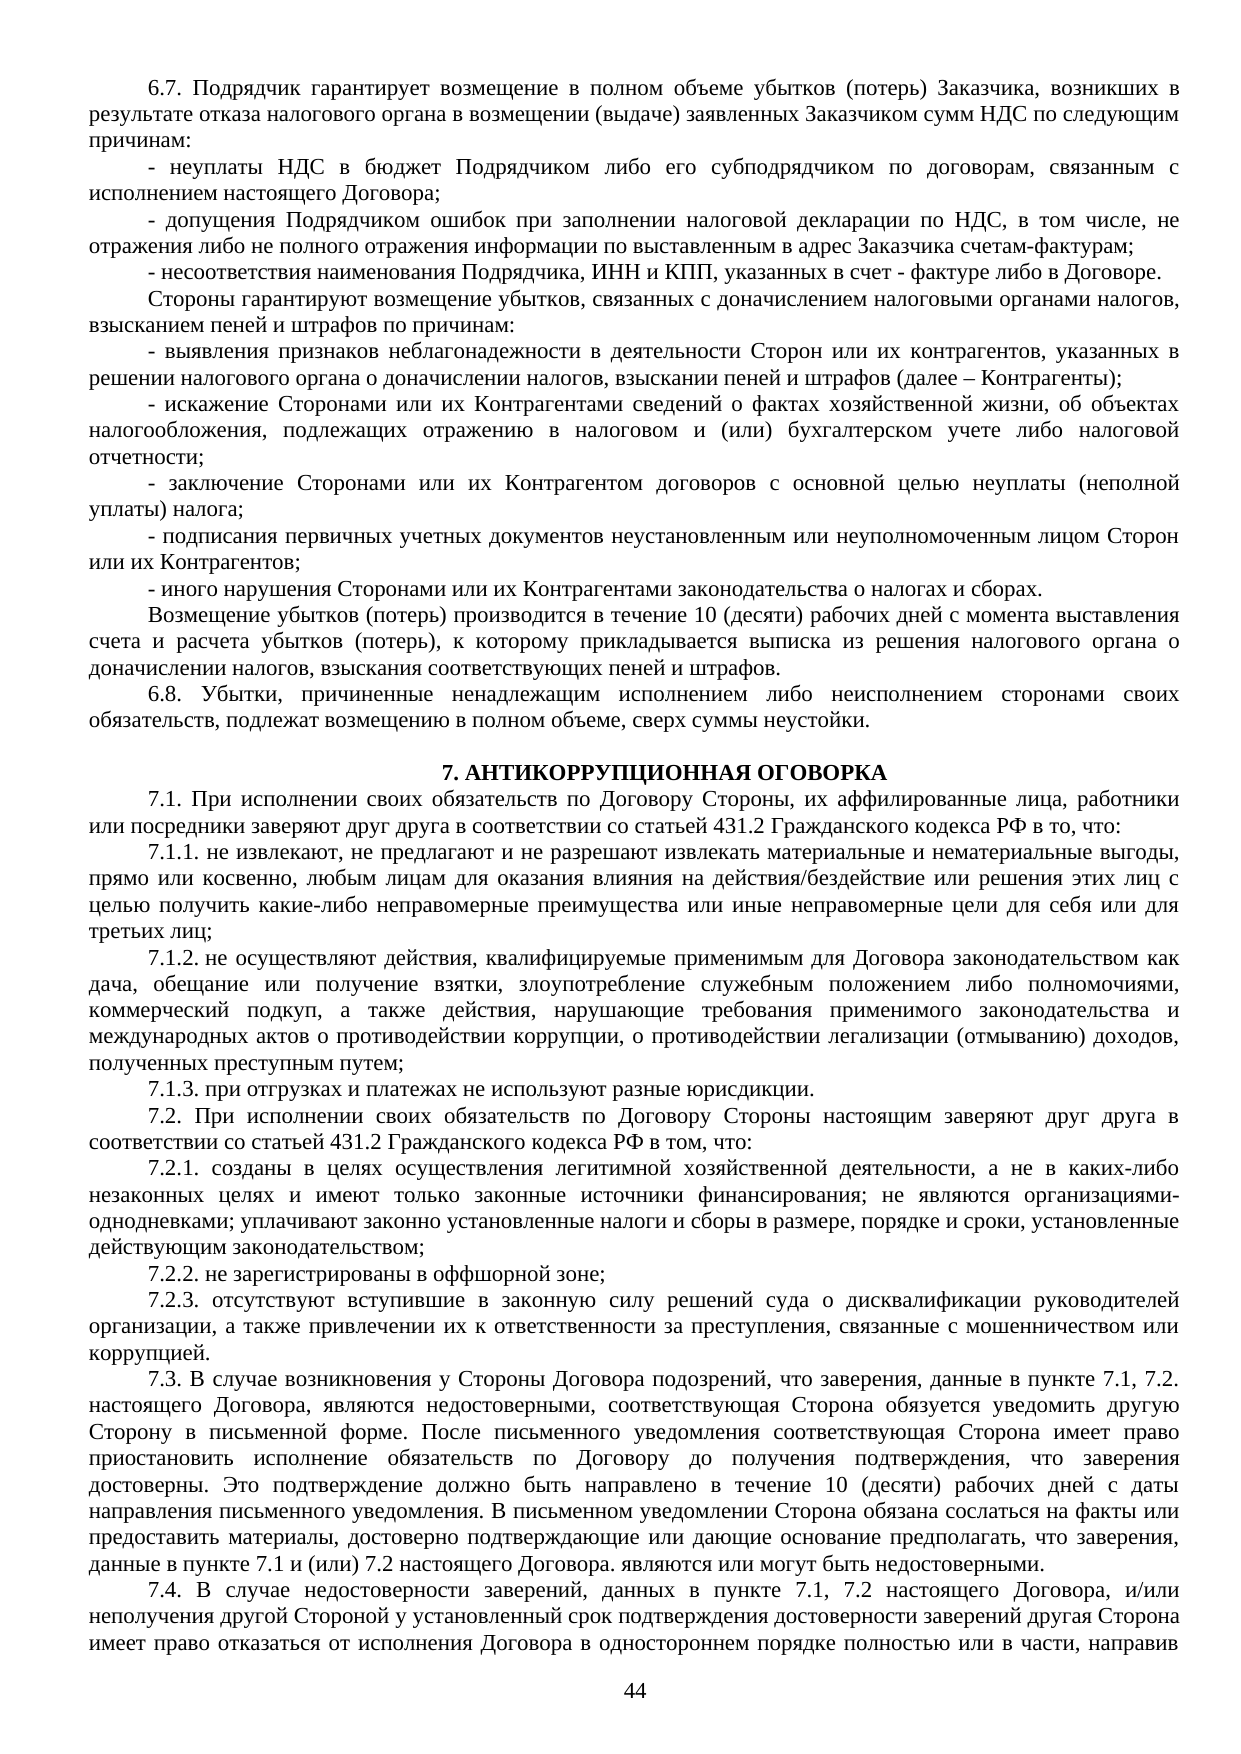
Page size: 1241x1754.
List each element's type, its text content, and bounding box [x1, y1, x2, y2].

text 7. АНТИКОРРУПЦИОННАЯ ОГОВОРКА [89, 759, 1181, 785]
text Возмещение убытков (потерь) производится в течение 10 (десяти) рабочих дней с момента выставления счета и расчета убытков (потерь), к которому прикладывается выписка из решения налогового органа о доначислении налогов, взыскания соответствующих пеней и штрафов. [89, 601, 1181, 680]
text 7.2. При исполнении своих обязательств по Договору Стороны настоящим заверяют друг друга в соответствии со статьей 431.2 Гражданского кодекса РФ в том, что: [89, 1102, 1181, 1154]
text - подписания первичных учетных документов неустановленным или неуполномоченным лицом Сторон или их Контрагентов; [89, 522, 1181, 574]
text - выявления признаков неблагонадежности в деятельности Сторон или их контрагентов, указанных в решении налогового органа о доначислении налогов, взыскании пеней и штрафов (далее – Контрагенты); [89, 337, 1181, 390]
text 7.2.3. отсутствуют вступившие в законную силу решений суда о дисквалификации руководителей организации, а также привлечении их к ответственности за преступления, связанные с мошенничеством или коррупцией. [89, 1286, 1181, 1365]
text - искажение Сторонами или их Контрагентами сведений о фактах хозяйственной жизни, об объектах налогообложения, подлежащих отражению в налоговом и (или) бухгалтерском учете либо налоговой отчетности; [89, 390, 1181, 469]
text 7.2.1. созданы в целях осуществления легитимной хозяйственной деятельности, а не в каких-либо незаконных целях и имеют только законные источники финансирования; не являются организациями-однодневками; уплачивают законно установленные налоги и сборы в размере, порядке и сроки, установленные действующим законодательством; [89, 1154, 1181, 1260]
text 7.1.3. при отгрузках и платежах не используют разные юрисдикции. [89, 1075, 1181, 1102]
text 6.7. Подрядчик гарантирует возмещение в полном объеме убытков (потерь) Заказчика, возникших в результате отказа налогового органа в возмещении (выдаче) заявленных Заказчиком сумм НДС по следующим причинам: [89, 74, 1181, 153]
text 7.1.2. не осуществляют действия, квалифицируемые применимым для Договора законодательством как дача, обещание или получение взятки, злоупотребление служебным положением либо полномочиями, коммерческий подкуп, а также действия, нарушающие требования применимого законодательства и международных актов о противодействии коррупции, о противодействии легализации (отмыванию) доходов, полученных преступным путем; [89, 943, 1181, 1075]
text 7.3. В случае возникновения у Стороны Договора подозрений, что заверения, данные в пункте 7.1, 7.2. настоящего Договора, являются недостоверными, соответствующая Сторона обязуется уведомить другую Сторону в письменной форме. После письменного уведомления соответствующая Сторона имеет право приостановить исполнение обязательств по Договору до получения подтверждения, что заверения достоверны. Это подтверждение должно быть направлено в течение 10 (десяти) рабочих дней с даты направления письменного уведомления. В письменном уведомлении Сторона обязана сослаться на факты или предоставить материалы, достоверно подтверждающие или дающие основание предполагать, что заверения, данные в пункте 7.1 и (или) 7.2 настоящего Договора. являются или могут быть недостоверными. [89, 1365, 1181, 1576]
text - заключение Сторонами или их Контрагентом договоров с основной целью неуплаты (неполной уплаты) налога; [89, 469, 1181, 522]
text 7.1.1. не извлекают, не предлагают и не разрешают извлекать материальные и нематериальные выгоды, прямо или косвенно, любым лицам для оказания влияния на действия/бездействие или решения этих лиц с целью получить какие-либо неправомерные преимущества или иные неправомерные цели для себя или для третьих лиц; [89, 838, 1181, 943]
text - допущения Подрядчиком ошибок при заполнении налоговой декларации по НДС, в том числе, не отражения либо не полного отражения информации по выставленным в адрес Заказчика счетам-фактурам; [89, 206, 1181, 258]
text Стороны гарантируют возмещение убытков, связанных с доначислением налоговыми органами налогов, взысканием пеней и штрафов по причинам: [89, 285, 1181, 337]
text 6.8. Убытки, причиненные ненадлежащим исполнением либо неисполнением сторонами своих обязательств, подлежат возмещению в полном объеме, сверх суммы неустойки. [89, 680, 1181, 733]
text - неуплаты НДС в бюджет Подрядчиком либо его субподрядчиком по договорам, связанным с исполнением настоящего Договора; [89, 153, 1181, 206]
text 7.2.2. не зарегистрированы в оффшорной зоне; [89, 1260, 1181, 1286]
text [89, 1576, 1181, 1655]
text 7.1. При исполнении своих обязательств по Договору Стороны, их аффилированные лица, работники или посредники заверяют друг друга в соответствии со статьей 431.2 Гражданского кодекса РФ в то, что: [89, 785, 1181, 838]
text - несоответствия наименования Подрядчика, ИНН и КПП, указанных в счет - фактуре либо в Договоре. [89, 258, 1181, 285]
text - иного нарушения Сторонами или их Контрагентами законодательства о налогах и сборах. [89, 574, 1181, 601]
